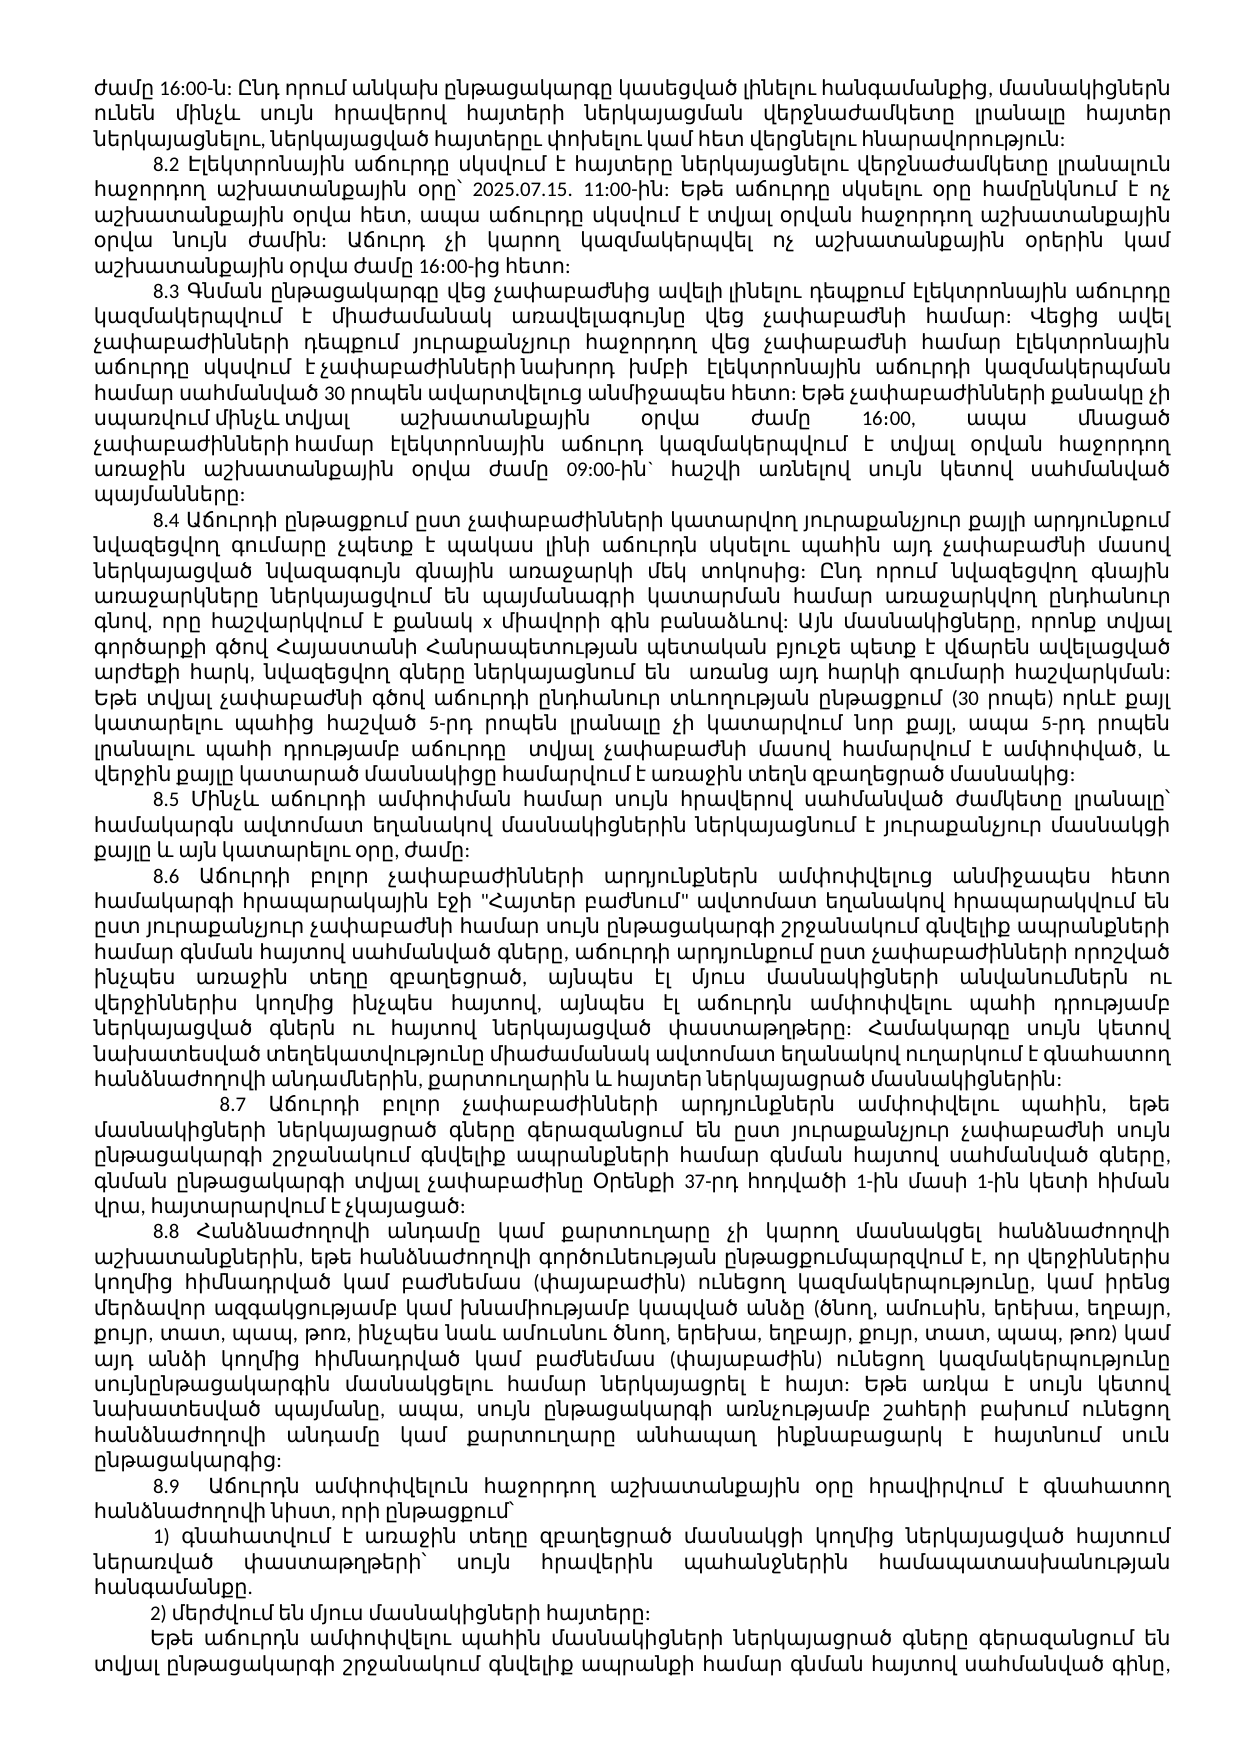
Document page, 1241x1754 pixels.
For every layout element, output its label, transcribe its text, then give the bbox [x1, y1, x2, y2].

text 8.4 Աճուրդի ընթացքում ըստ չափաբաժինների կատարվող յուրաքանչյուր քայլի արդյունքում նվազեցվող գումարը չպետք է պակաս լինի աճուրդն սկսելու պահին այդ չափաբաժնի մասով ներկայացված նվազագույն գնային առաջարկի մեկ տոկոսից: Ընդ որում նվազեցվող գնային առաջարկները ներկայացվում են պայմանագրի կատարման համար առաջարկվող ընդհանուր գնով, որը հաշվարկվում է քանակ x միավորի գին բանաձևով: Այն մասնակիցները, որոնք տվյալ գործարքի գծով Հայաստանի Հանրապետության պետական բյուջե պետք է վճարեն ավելացված արժեքի հարկ, նվազեցվող գները ներկայացնում են առանց այդ հարկի գումարի հաշվարկման: Եթե տվյալ չափաբաժնի գծով աճուրդի ընդհանուր տևողության ընթացքում (30 րոպե) որևէ քայլ կատարելու պահից հաշված 5-րդ րոպեն լրանալը չի կատարվում նոր քայլ, ապա 5-րդ րոպեն լրանալու պահի դրությամբ աճուրդը տվյալ չափաբաժնի մասով համարվում է ամփոփված, և վերջին քայլը կատարած մասնակիցը համարվում է առաջին տեղն զբաղեցրած մասնակից: [94, 507, 1171, 787]
text 8.7 Աճուրդի բոլոր չափաբաժինների արդյունքներն ամփոփվելու պահին, եթե մասնակիցների ներկայացրած գները գերազանցում են ըստ յուրաքանչյուր չափաբաժնի սույն ընթացակարգի շրջանակում գնվելիք ապրանքների համար գնման հայտով սահմանված գները, գնման ընթացակարգի տվյալ չափաբաժինը Օրենքի 37-րդ հոդվածի 1-ին մասի 1-ին կետի հիման վրա, հայտարարվում է չկայացած: [94, 1092, 1171, 1219]
text 1) գնահատվում է առաջին տեղը զբաղեցրած մասնակցի կողմից ներկայացված հայտում ներառված փաստաթղթերի՝ սույն հրավերին պահանջներին համապատասխանության հանգամանքը. [94, 1524, 1171, 1600]
text 8.6 Աճուրդի բոլոր չափաբաժինների արդյունքներն ամփոփվելուց անմիջապես հետո համակարգի հրապարակային էջի "Հայտեր բաժնում" ավտոմատ եղանակով հրապարակվում են ըստ յուրաքանչյուր չափաբաժնի համար սույն ընթացակարգի շրջանակում գնվելիք ապրանքների համար գնման հայտով սահմանված գները, աճուրդի արդյունքում ըստ չափաբաժինների որոշված ինչպես առաջին տեղը զբաղեցրած, այնպես էլ մյուս մասնակիցների անվանումներն ու վերջիններիս կողմից ինչպես հայտով, այնպես էլ աճուրդն ամփոփվելու պահի դրությամբ ներկայացված գներն ու հայտով ներկայացված փաստաթղթերը: Համակարգը սույն կետով նախատեսված տեղեկատվությունը միաժամանակ ավտոմատ եղանակով ուղարկում է գնահատող հանձնաժողովի անդամներին, քարտուղարին և հայտեր ներկայացրած մասնակիցներին: [94, 863, 1171, 1092]
text 8.2 Էլեկտրոնային աճուրդը սկսվում է հայտերը ներկայացնելու վերջնաժամկետը լրանալուն հաջորդող աշխատանքային օրը՝ 2025.07.15. 11:00 -ին: Եթե աճուրդը սկսելու օրը համընկնում է ոչ աշխատանքային օրվա հետ, ապա աճուրդը սկսվում է տվյալ օրվան հաջորդող աշխատանքային օրվա նույն ժամին: Աճուրդ չի կարող կազմակերպվել ոչ աշխատանքային օրերին կամ աշխատանքային օրվա ժամը 16։00-ից հետո: [94, 151, 1171, 278]
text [94, 1625, 1171, 1676]
text 8.3 Գնման ընթացակարգը վեց չափաբաժնից ավելի լինելու դեպքում էլեկտրոնային աճուրդը կազմակերպվում է միաժամանակ առավելագույնը վեց չափաբաժնի համար: Վեցից ավել չափաբաժինների դեպքում յուրաքանչյուր հաջորդող վեց չափաբաժնի համար էլեկտրոնային աճուրդը սկսվում է չափաբաժինների նախորդ խմբի էլեկտրոնային աճուրդի կազմակերպման համար սահմանված 30 րոպեն ավարտվելուց անմիջապես հետո: Եթե չափաբաժինների քանակը չի սպառվում մինչև տվյալ աշխատանքային օրվա ժամը 16։00, ապա մնացած չափաբաժինների համար էլեկտրոնային աճուրդ կազմակերպվում է տվյալ օրվան հաջորդող առաջին աշխատանքային օրվա ժամը 09:00-ին` հաշվի առնելով սույն կետով սահմանված պայմանները: [94, 278, 1171, 507]
text 8.5 Մինչև աճուրդի ամփոփման համար սույն հրավերով սահմանված ժամկետը լրանալը՝ համակարգն ավտոմատ եղանակով մասնակիցներին ներկայացնում է յուրաքանչյուր մասնակցի քայլը և այն կատարելու օրը, ժամը: [94, 787, 1171, 863]
text 8.8 Հանձնաժողովի անդամը կամ քարտուղարը չի կարող մասնակցել հանձնաժողովի աշխատանքներին, եթե հանձնաժողովի գործունեության ընթացքումպարզվում է, որ վերջիններիս կողմից հիմնադրված կամ բաժնեմաս (փայաբաժին) ունեցող կազմակերպությունը, կամ իրենց մերձավոր ազգակցությամբ կամ խնամիությամբ կապված անձը (ծնող, ամուսին, երեխա, եղբայր, քույր, տատ, պապ, թոռ, ինչպես նաև ամուսնու ծնող, երեխա, եղբայր, քույր, տատ, պապ, թոռ) կամ այդ անձի կողմից հիմնադրված կամ բաժնեմաս (փայաբաժին) ունեցող կազմակերպությունը սույնընթացակարգին մասնակցելու համար ներկայացրել է հայտ: Եթե առկա է սույն կետով նախատեսված պայմանը, ապա, սույն ընթացակարգի առնչությամբ շահերի բախում ունեցող հանձնաժողովի անդամը կամ քարտուղարը անհապաղ ինքնաբացարկ է հայտնում սուն ընթացակարգից: [94, 1219, 1171, 1473]
text 8.9 Աճուրդն ամփոփվելուն հաջորդող աշխատանքային օրը հրավիրվում է գնահատող հանձնաժողովի նիստ, որի ընթացքում՝ [94, 1473, 1171, 1524]
text 2) մերժվում են մյուս մասնակիցների հայտերը: [94, 1600, 1171, 1625]
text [94, 75, 1171, 151]
